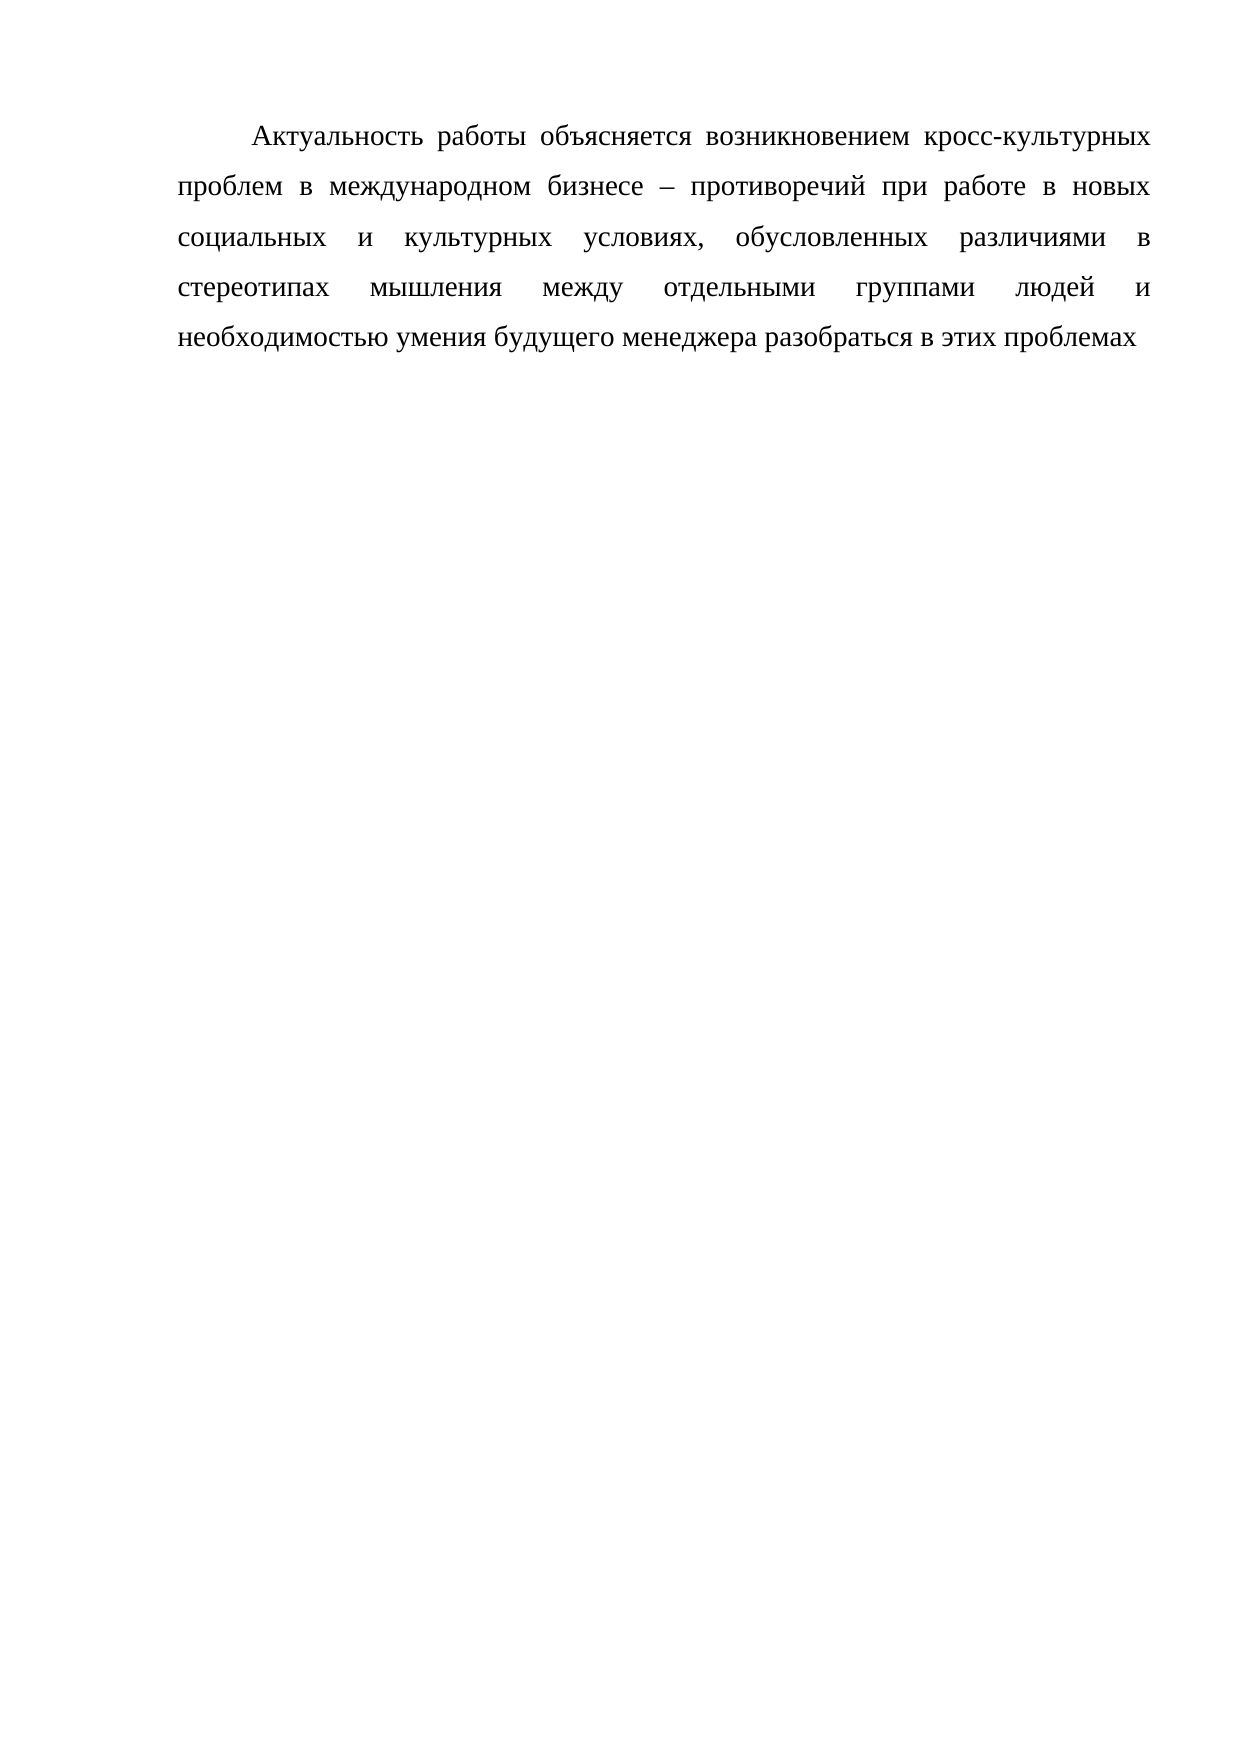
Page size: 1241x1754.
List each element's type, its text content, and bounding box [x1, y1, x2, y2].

text Актуальность работы объясняется возникновением кросс-культурных проблем в международном бизнесе – противоречий при работе в новых социальных и культурных условиях, обусловленных различиями в стереотипах мышления между отдельными группами людей и необходимостью умения будущего менеджера разобраться в этих проблемах [177, 118, 1152, 353]
